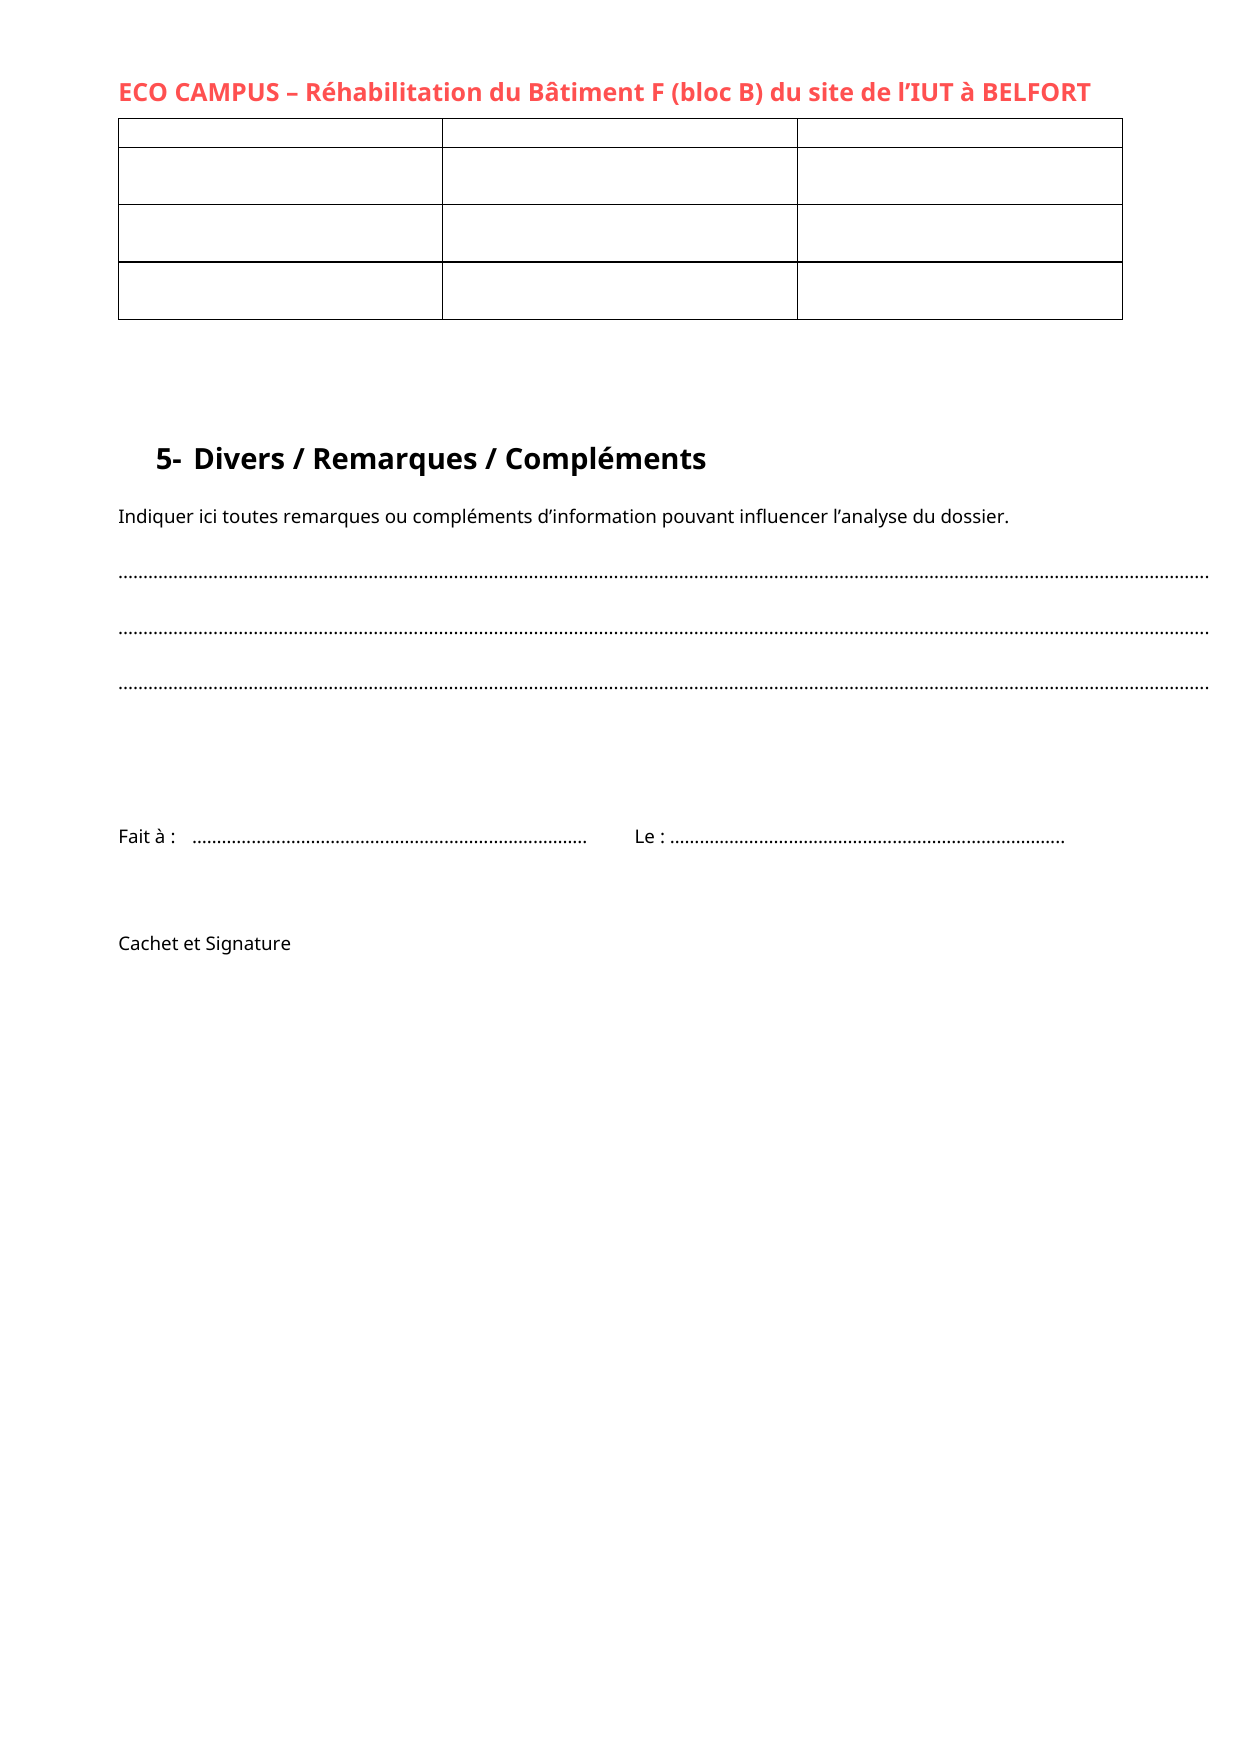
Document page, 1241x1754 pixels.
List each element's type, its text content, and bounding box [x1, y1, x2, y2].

table_cell [443, 148, 797, 204]
table_cell [798, 119, 1122, 147]
table_cell [798, 263, 1122, 318]
table_cell [119, 263, 442, 318]
table_cell [443, 263, 797, 318]
table_cell [443, 205, 797, 261]
table_cell [119, 148, 442, 204]
text Fait à : …………………………………………………………………….. Le : …………………………………………………………………….. [118, 823, 1122, 848]
text Indiquer ici toutes remarques ou compléments d’information pouvant influencer l’analyse du dossier. [118, 504, 1122, 529]
table_cell [119, 205, 442, 261]
list Divers / Remarques / Compléments [156, 438, 1122, 478]
table_cell [798, 205, 1122, 261]
text Cachet et Signature [118, 930, 1122, 956]
table_cell [798, 148, 1122, 204]
table_cell [443, 119, 797, 147]
table_cell [119, 119, 442, 147]
